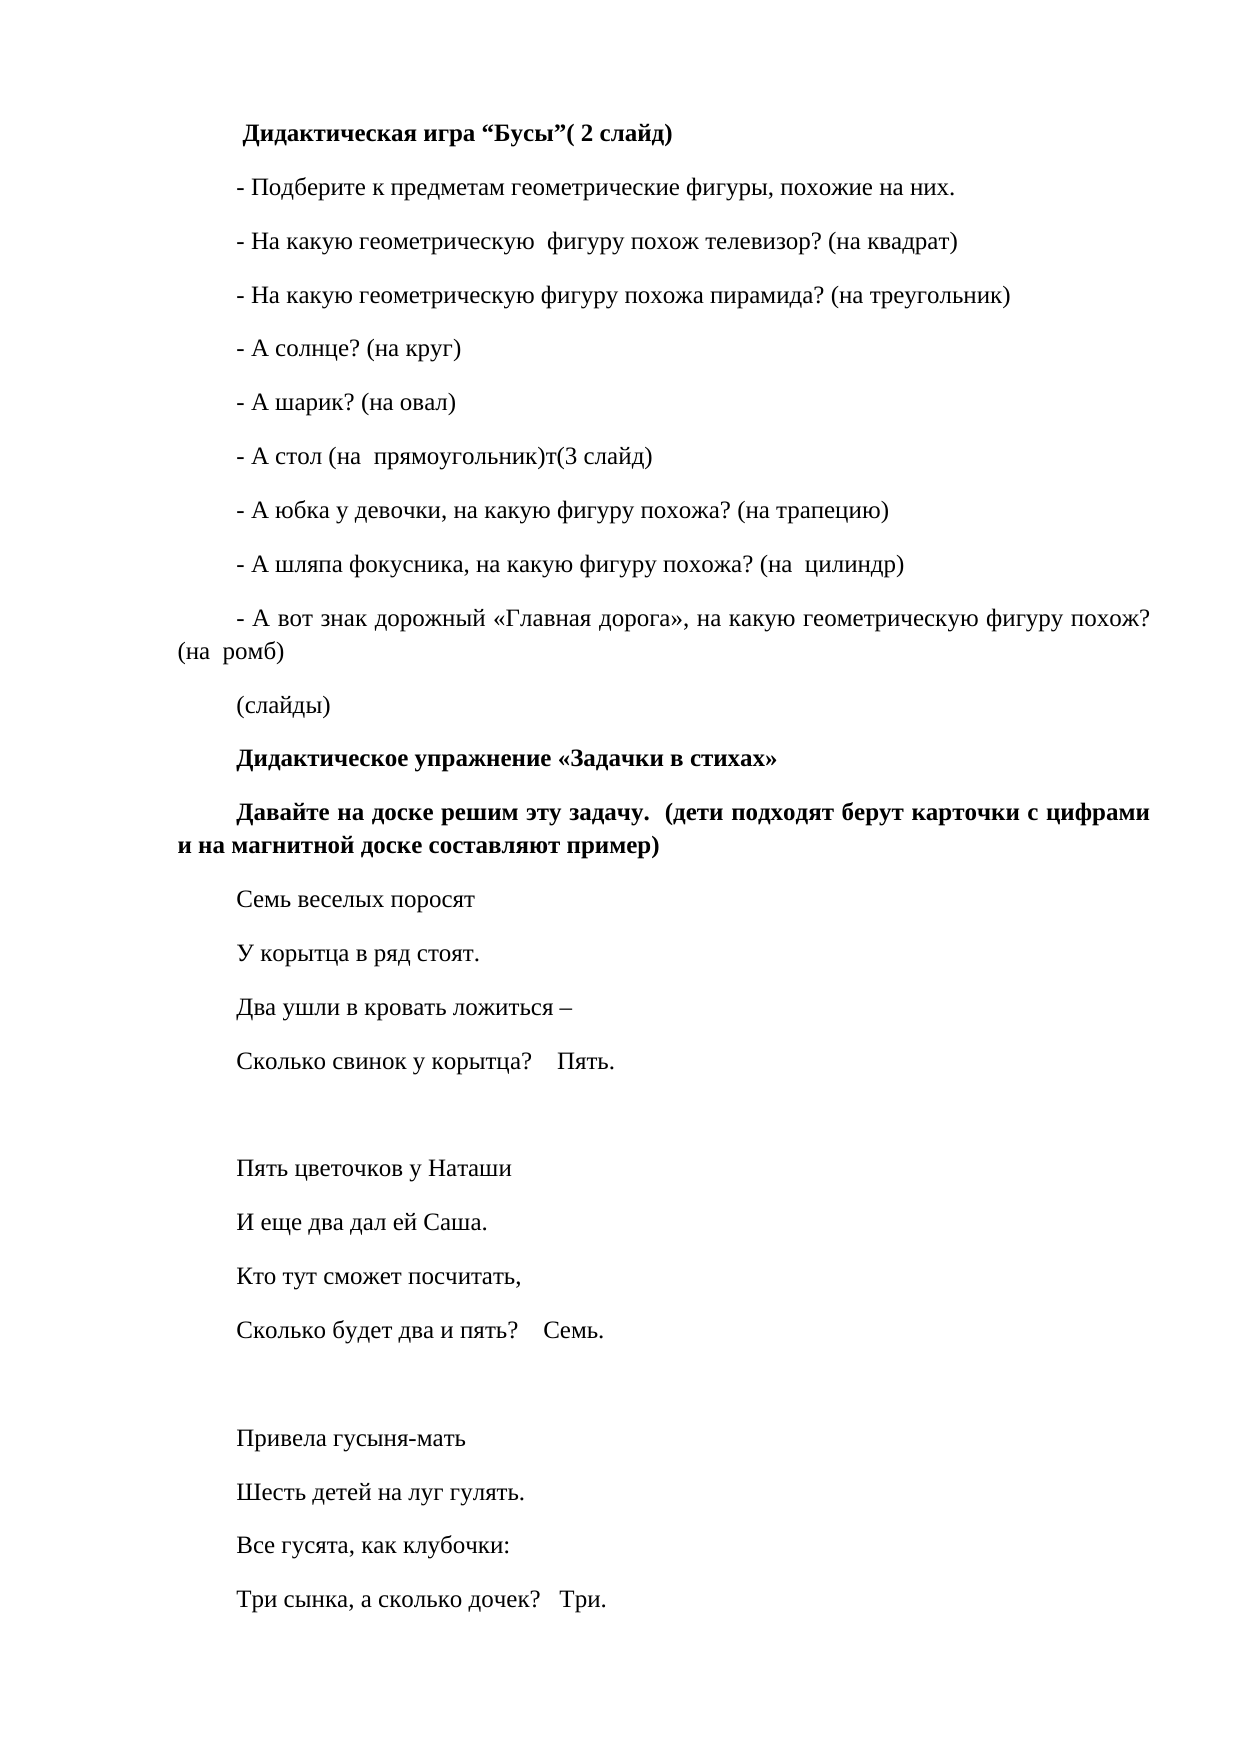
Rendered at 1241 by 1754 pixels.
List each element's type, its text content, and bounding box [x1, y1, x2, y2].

text (слайды) [177, 690, 1152, 718]
text - А шляпа фокусника, на какую фигуру похожа? (на цилиндр) [177, 549, 1152, 578]
text Шесть детей на луг гулять. [177, 1477, 1152, 1505]
text Дидактическое упражнение «Задачки в стихах» [177, 743, 1152, 772]
text Сколько свинок у корытца? Пять. [177, 1046, 1152, 1074]
text - На какую геометрическую фигуру похож телевизор? (на квадрат) [177, 226, 1152, 254]
text Пять цветочков у Наташи [177, 1153, 1152, 1182]
text У корытца в ряд стоят. [177, 938, 1152, 967]
text - На какую геометрическую фигуру похожа пирамида? (на треугольник) [177, 280, 1152, 308]
text - А солнце? (на круг) [177, 333, 1152, 362]
text Семь веселых поросят [177, 884, 1152, 913]
text Два ушли в кровать ложиться – [177, 992, 1152, 1021]
text - А вот знак дорожный «Главная дорога», на какую геометрическую фигуру похож? (на ромб) [177, 603, 1152, 664]
text Кто тут сможет посчитать, [177, 1261, 1152, 1290]
text Сколько будет два и пять? Семь. [177, 1315, 1152, 1344]
text Привела гусыня-мать [177, 1423, 1152, 1452]
text - А юбка у девочки, на какую фигуру похожа? (на трапецию) [177, 495, 1152, 524]
text - А шарик? (на овал) [177, 387, 1152, 416]
text - А стол (на прямоугольник)т(3 слайд) [177, 441, 1152, 470]
text Дидактическая игра “Бусы”( 2 слайд) [177, 118, 1152, 147]
text Давайте на доске решим эту задачу. (дети подходят берут карточки с цифрами и на магнитной доске составляют пример) [177, 797, 1152, 859]
text И еще два дал ей Саша. [177, 1207, 1152, 1236]
text Три сынка, а сколько дочек? Три. [177, 1584, 1152, 1613]
text - Подберите к предметам геометрические фигуры, похожие на них. [177, 172, 1152, 201]
text Все гусята, как клубочки: [177, 1531, 1152, 1559]
